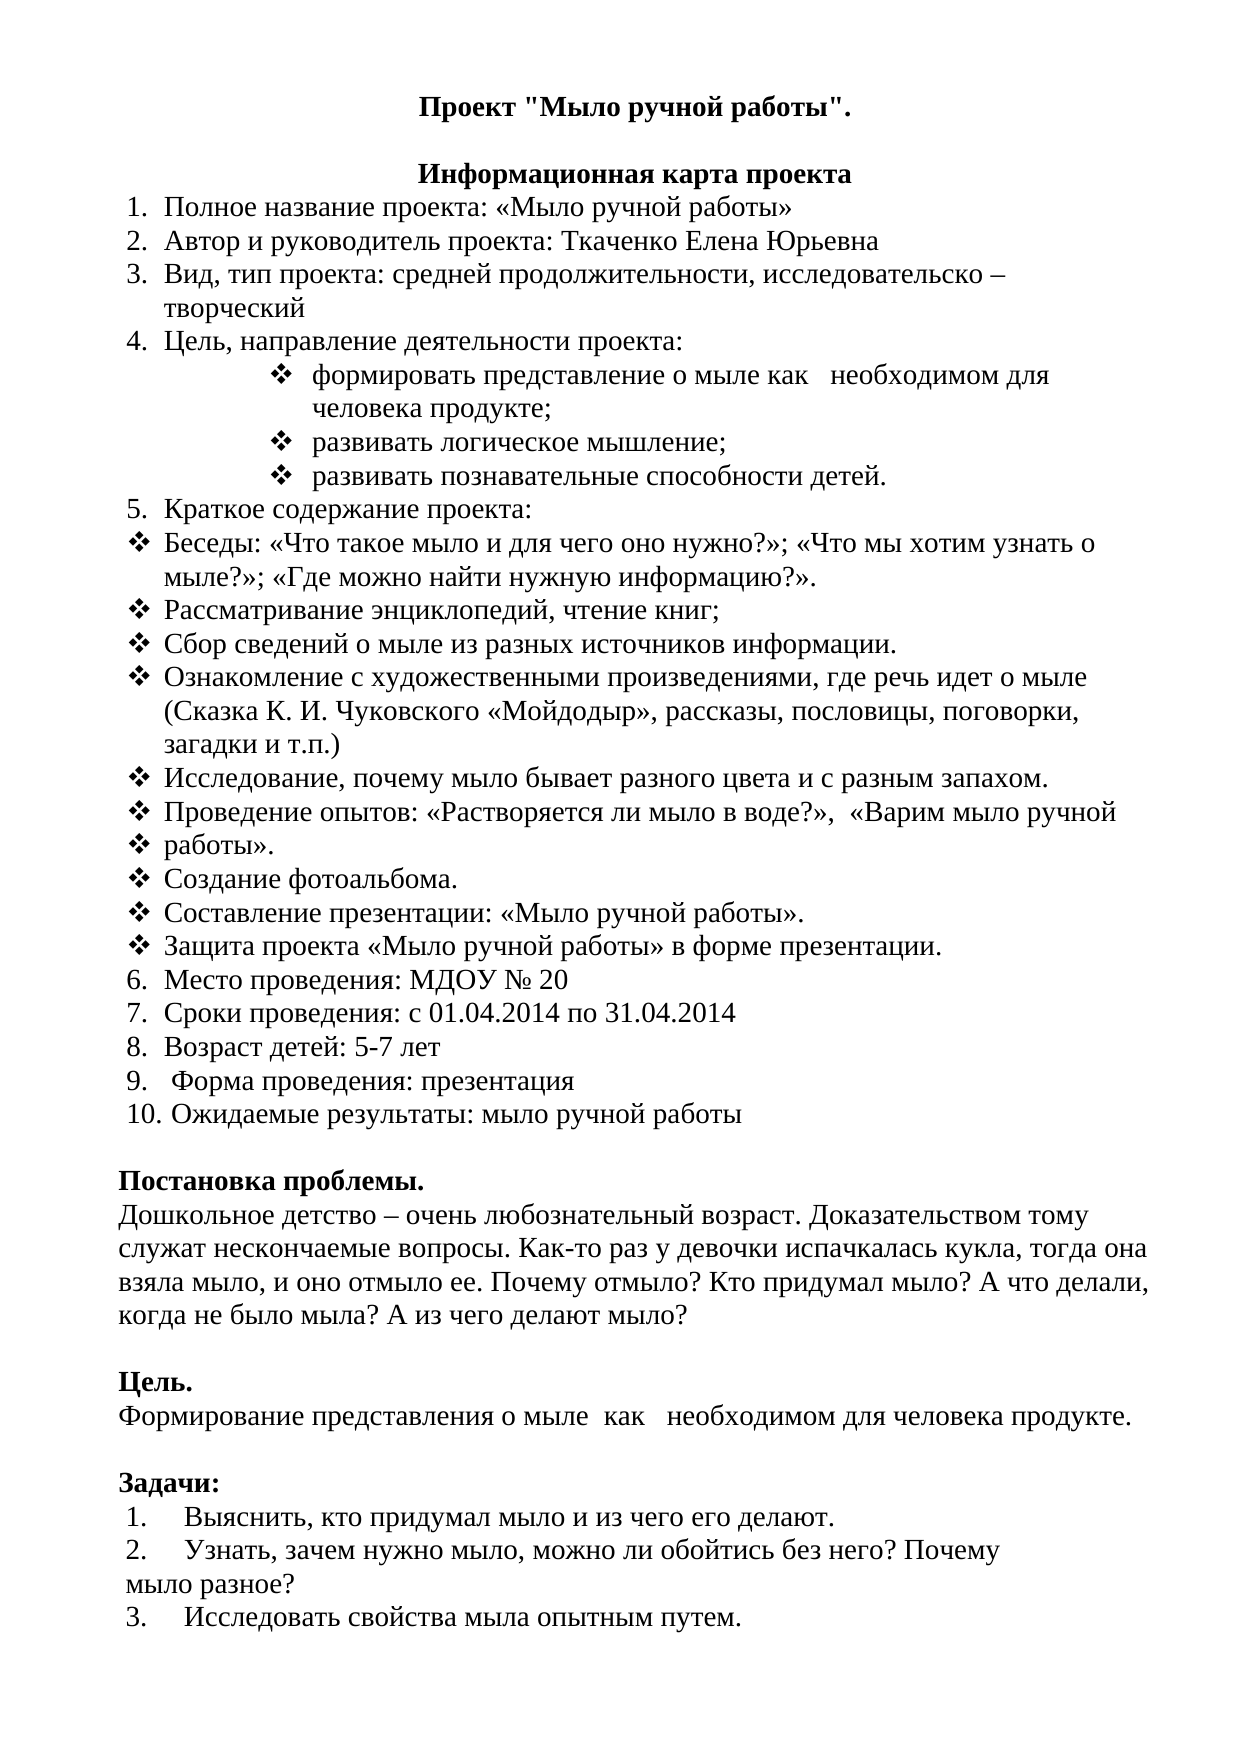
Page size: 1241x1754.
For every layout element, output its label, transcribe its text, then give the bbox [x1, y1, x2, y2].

text Формирование представления о мыле как необходимом для человека продукте. [118, 1398, 1152, 1432]
list Цель, направление деятельности проекта: [126, 323, 1152, 357]
text 1. Выяснить, кто придумал мыло и из чего его делают. [118, 1499, 1152, 1532]
list Исследование, почему мыло бывает разного цвета и с разным запахом. [126, 760, 1152, 794]
list Составление презентации: «Мыло ручной работы». [126, 895, 1152, 928]
text Проект "Мыло ручной работы". [118, 89, 1152, 122]
list Возраст детей: 5-7 лет [126, 1029, 1152, 1063]
list формировать представление о мыле как необходимом для человека продукте; [268, 357, 1152, 424]
list Место проведения: МДОУ № 20 [126, 962, 1152, 996]
list Полное название проекта: «Мыло ручной работы» [126, 189, 1152, 223]
text 3. Исследовать свойства мыла опытным путем. [118, 1599, 1152, 1633]
list Вид, тип проекта: средней продолжительности, исследовательско – творческий [126, 256, 1152, 323]
list Беседы: «Что такое мыло и для чего оно нужно?»; «Что мы хотим узнать о мыле?»; «Где можно найти нужную информацию?». [126, 525, 1152, 592]
list Сроки проведения: с 01.04.2014 по 31.04.2014 [126, 996, 1152, 1029]
text Информационная карта проекта [118, 156, 1152, 189]
text 2. Узнать, зачем нужно мыло, можно ли обойтись без него? Почему [118, 1532, 1152, 1566]
text мыло разное? [118, 1566, 1152, 1599]
text Цель. [118, 1364, 1152, 1398]
list Ожидаемые результаты: мыло ручной работы [126, 1096, 1152, 1130]
list Защита проекта «Мыло ручной работы» в форме презентации. [126, 928, 1152, 962]
list развивать логическое мышление; [268, 424, 1152, 458]
list работы». [126, 827, 1152, 861]
text Задачи: [118, 1465, 1152, 1499]
list Проведение опытов: «Растворяется ли мыло в воде?», «Варим мыло ручной [126, 794, 1152, 827]
list Автор и руководитель проекта: Ткаченко Елена Юрьевна [126, 223, 1152, 256]
list Краткое содержание проекта: [126, 491, 1152, 525]
text Дошкольное детство – очень любознательный возраст. Доказательством тому служат нескончаемые вопросы. Как-то раз у девочки испачкалась кукла, тогда она взяла мыло, и оно отмыло ее. Почему отмыло? Кто придумал мыло? А что делали, когда не было мыла? А из чего делают мыло? [118, 1197, 1152, 1331]
list Рассматривание энциклопедий, чтение книг; [126, 592, 1152, 626]
list Форма проведения: презентация [126, 1063, 1152, 1096]
list Сбор сведений о мыле из разных источников информации. [126, 626, 1152, 659]
list Создание фотоальбома. [126, 861, 1152, 895]
text Постановка проблемы. [118, 1163, 1152, 1197]
list развивать познавательные способности детей. [268, 458, 1152, 491]
list Ознакомление с художественными произведениями, где речь идет о мыле (Сказка К. И. Чуковского «Мойдодыр», рассказы, пословицы, поговорки, загадки и т.п.) [126, 659, 1152, 760]
